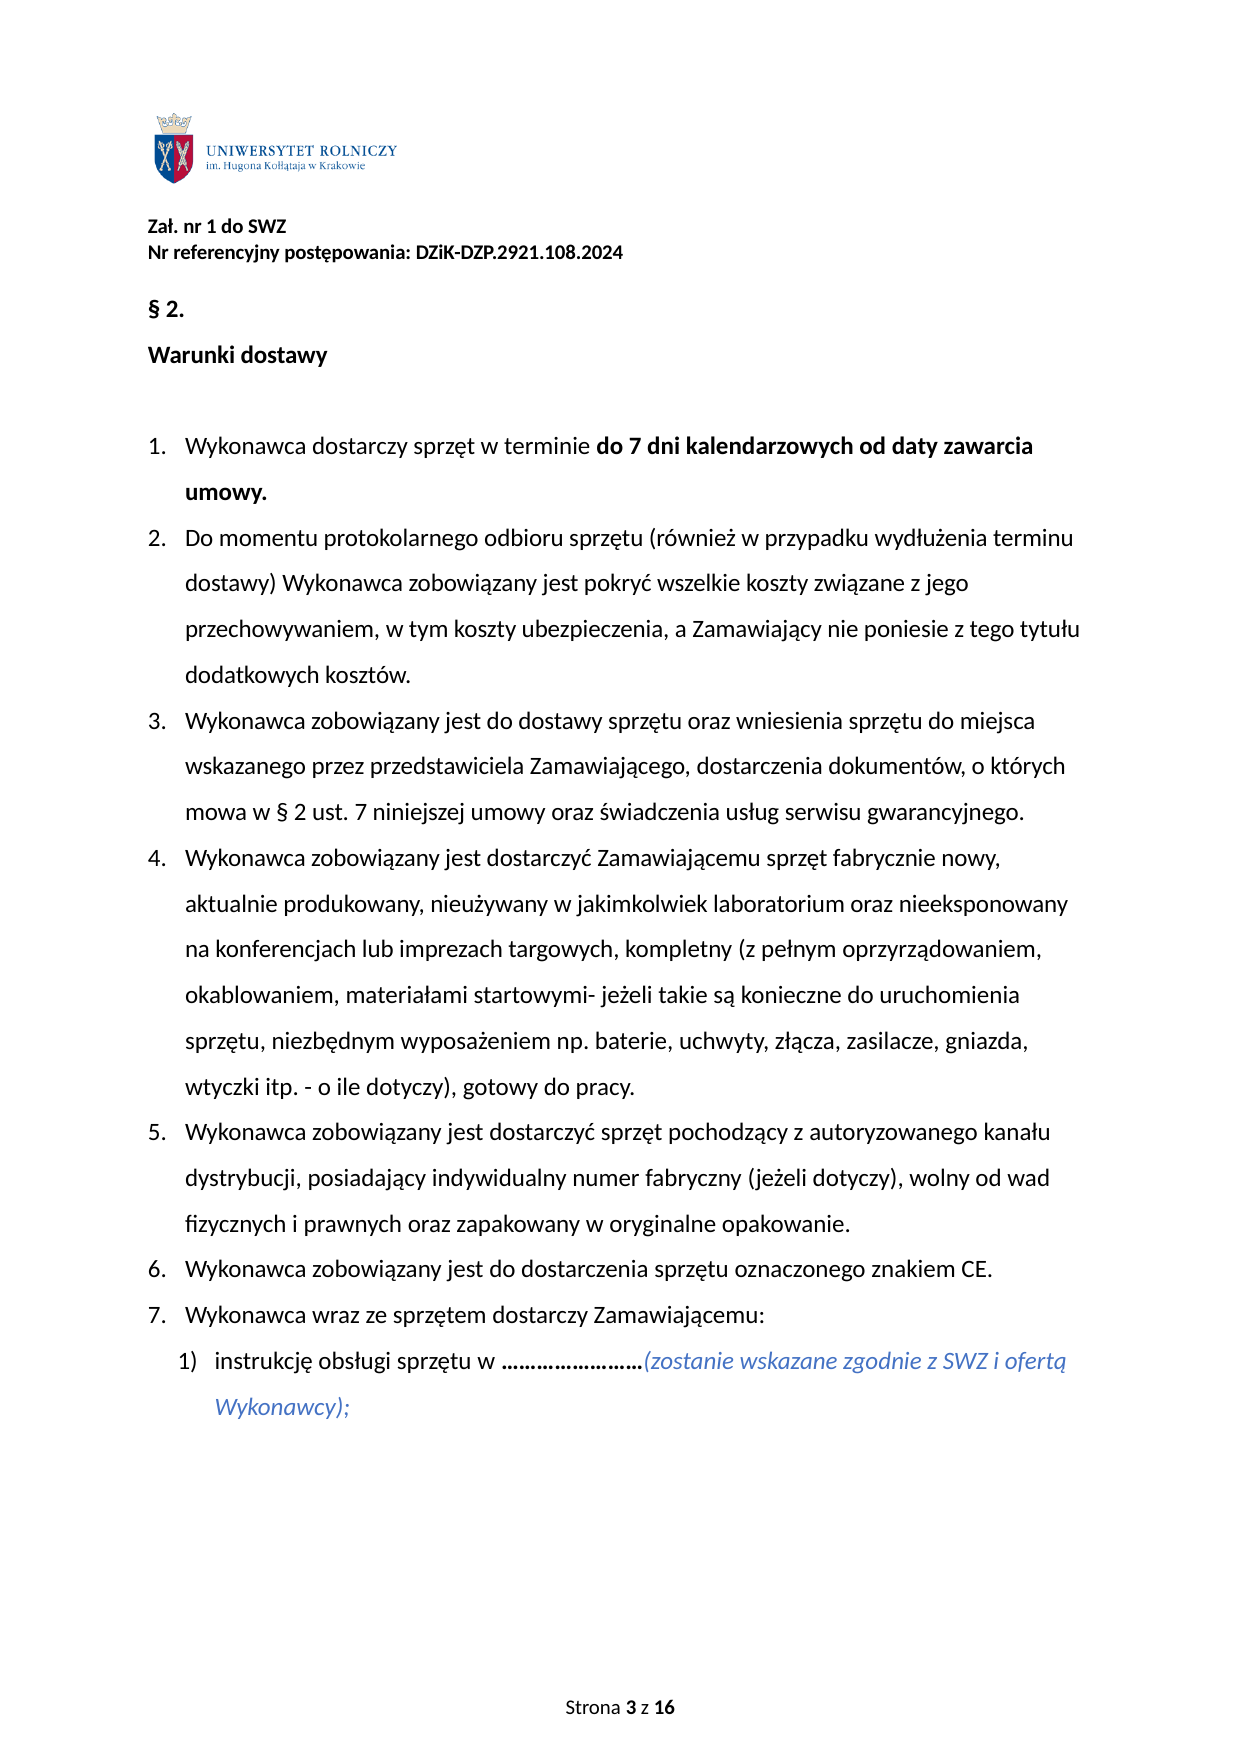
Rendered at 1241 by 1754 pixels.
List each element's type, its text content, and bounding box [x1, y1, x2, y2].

text Warunki dostawy [148, 339, 1092, 369]
list instrukcję obsługi sprzętu w ……………………(zostanie wskazane zgodnie z SWZ i ofertą Wykonawcy); [177, 1345, 1093, 1421]
list Wykonawca zobowiązany jest do dostawy sprzętu oraz wniesienia sprzętu do miejsca wskazanego przez przedstawiciela Zamawiającego, dostarczenia dokumentów, o których mowa w § 2 ust. 7 niniejszej umowy oraz świadczenia usług serwisu gwarancyjnego. [148, 705, 1093, 827]
list Wykonawca zobowiązany jest do dostarczenia sprzętu oznaczonego znakiem CE. [148, 1253, 1093, 1284]
list Wykonawca wraz ze sprzętem dostarczy Zamawiającemu: [148, 1299, 1093, 1330]
list Wykonawca zobowiązany jest dostarczyć sprzęt pochodzący z autoryzowanego kanału dystrybucji, posiadający indywidualny numer fabryczny (jeżeli dotyczy), wolny od wad fizycznych i prawnych oraz zapakowany w oryginalne opakowanie. [148, 1116, 1093, 1238]
list Wykonawca dostarczy sprzęt w terminie do 7 dni kalendarzowych od daty zawarcia umowy. [148, 430, 1093, 507]
list Do momentu protokolarnego odbioru sprzętu (również w przypadku wydłużenia terminu dostawy) Wykonawca zobowiązany jest pokryć wszelkie koszty związane z jego przechowywaniem, w tym koszty ubezpieczenia, a Zamawiający nie poniesie z tego tytułu dodatkowych kosztów. [148, 522, 1093, 689]
list Wykonawca zobowiązany jest dostarczyć Zamawiającemu sprzęt fabrycznie nowy, aktualnie produkowany, nieużywany w jakimkolwiek laboratorium oraz nieeksponowany na konferencjach lub imprezach targowych, kompletny (z pełnym oprzyrządowaniem, okablowaniem, materiałami startowymi- jeżeli takie są konieczne do uruchomienia sprzętu, niezbędnym wyposażeniem np. baterie, uchwyty, złącza, zasilacze, gniazda, wtyczki itp. - o ile dotyczy), gotowy do pracy. [148, 842, 1093, 1101]
text § 2. [148, 293, 1092, 324]
picture [151, 113, 408, 186]
